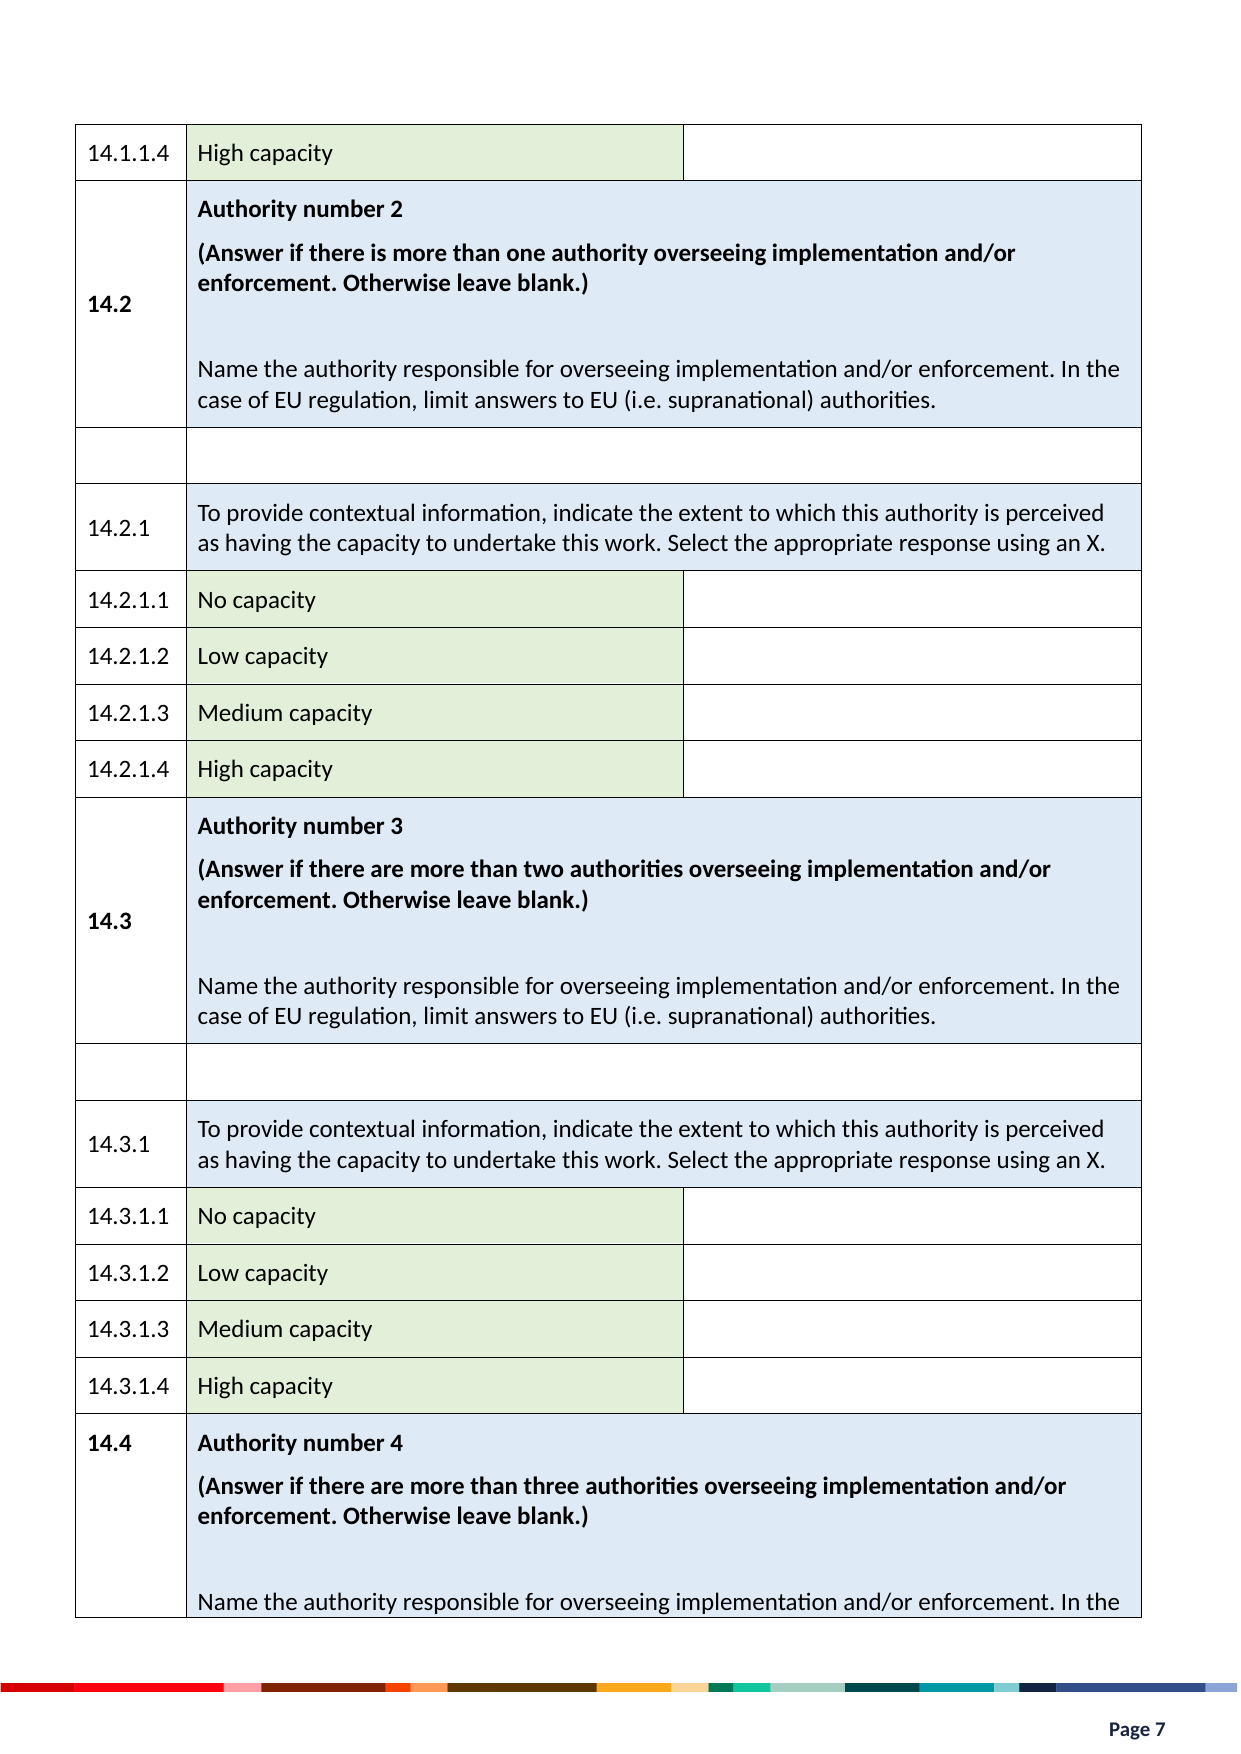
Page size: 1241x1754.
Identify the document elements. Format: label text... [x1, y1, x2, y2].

table_cell [684, 125, 1141, 180]
table_cell No capacity [187, 1188, 683, 1243]
table_cell High capacity [187, 741, 683, 797]
table_cell Low capacity [187, 1245, 683, 1300]
table_cell [187, 428, 1141, 483]
table_cell 14.3.1.2 [76, 1245, 186, 1300]
table_cell 14.3.1 [76, 1101, 186, 1187]
table_cell [684, 628, 1141, 683]
table_cell 14.1.1.4 [76, 125, 186, 180]
table_cell [76, 1044, 186, 1100]
table_cell 14.3.1.3 [76, 1301, 186, 1357]
table_cell [684, 571, 1141, 627]
table_cell 14.4 [76, 1414, 186, 1617]
table_cell [684, 1358, 1141, 1413]
table_cell 14.2.1.3 [76, 685, 186, 740]
table_cell [684, 741, 1141, 797]
table_cell Medium capacity [187, 685, 683, 740]
picture [0, 1683, 1236, 1692]
table_cell 14.2 [76, 181, 186, 427]
table_cell 14.3.1.4 [76, 1358, 186, 1413]
table_cell High capacity [187, 1358, 683, 1413]
table_cell 14.2.1.2 [76, 628, 186, 683]
table_cell Medium capacity [187, 1301, 683, 1357]
table_cell [684, 685, 1141, 740]
table_cell [684, 1301, 1141, 1357]
table_cell [76, 428, 186, 483]
table_cell Low capacity [187, 628, 683, 683]
table_cell 14.2.1.1 [76, 571, 186, 627]
table_cell Authority number 3 (Answer if there are more than two authorities overseeing implementation and/or enforcement. Otherwise leave blank.) Name the authority responsible for overseeing implementation and/or enforcement. In the case of EU regulation, limit answers to EU (i.e. supranational) authorities. [187, 798, 1141, 1043]
table_cell [684, 1245, 1141, 1300]
table_cell 14.2.1.4 [76, 741, 186, 797]
table_cell Authority number 2 (Answer if there is more than one authority overseeing implementation and/or enforcement. Otherwise leave blank.) Name the authority responsible for overseeing implementation and/or enforcement. In the case of EU regulation, limit answers to EU (i.e. supranational) authorities. [187, 181, 1141, 427]
table_cell 14.3.1.1 [76, 1188, 186, 1243]
table_cell No capacity [187, 571, 683, 627]
table_cell 14.2.1 [76, 484, 186, 570]
table_cell 14.3 [76, 798, 186, 1043]
table_cell [684, 1188, 1141, 1243]
table_cell [187, 1044, 1141, 1100]
table_cell High capacity [187, 125, 683, 180]
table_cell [187, 1414, 1141, 1617]
